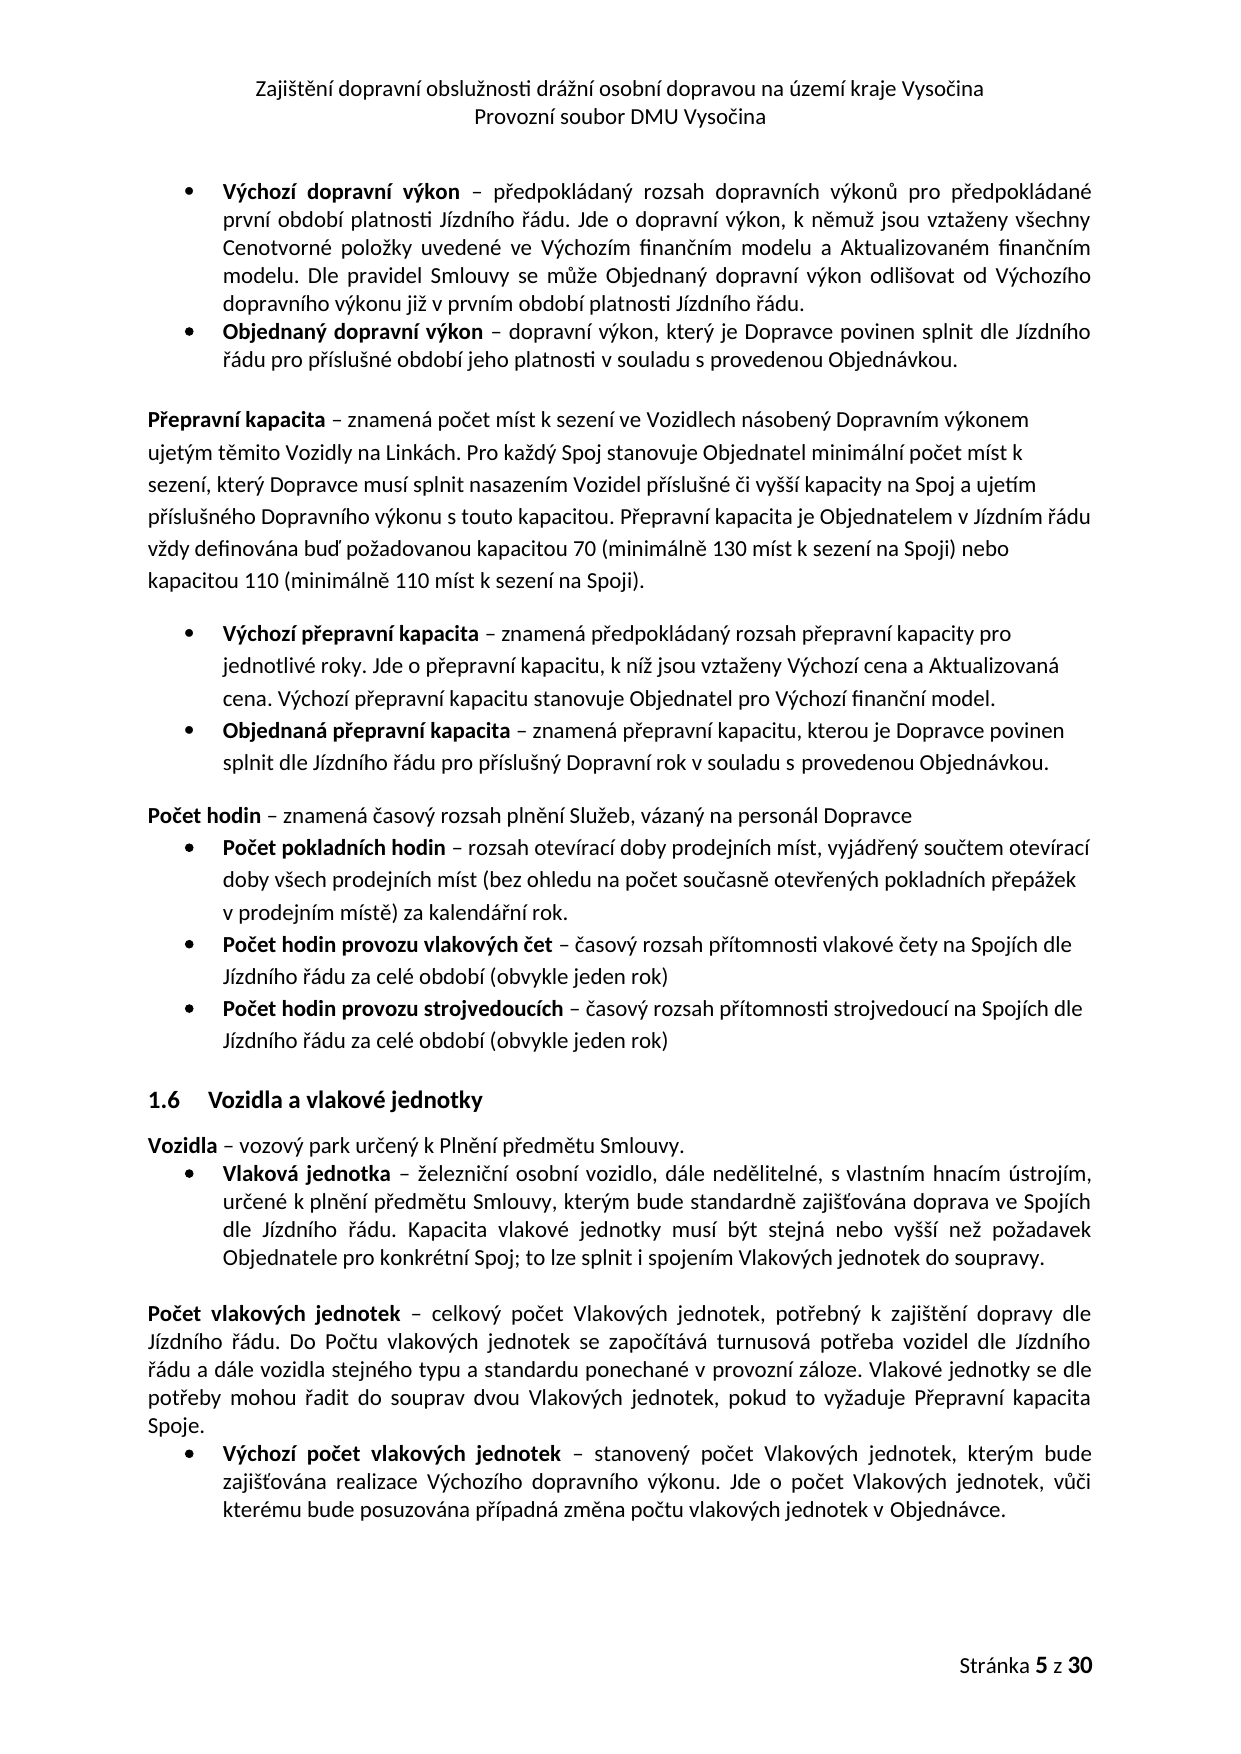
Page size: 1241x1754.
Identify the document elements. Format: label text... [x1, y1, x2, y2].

list Počet hodin provozu strojvedoucích – časový rozsah přítomnosti strojvedoucí na Spojích dle Jízdního řádu za celé období (obvykle jeden rok) [185, 994, 1092, 1054]
text Počet vlakových jednotek – celkový počet Vlakových jednotek, potřebný k zajištění dopravy dle Jízdního řádu. Do Počtu vlakových jednotek se započítává turnusová potřeba vozidel dle Jízdního řádu a dále vozidla stejného typu a standardu ponechané v provozní záloze. Vlakové jednotky se dle potřeby mohou řadit do souprav dvou Vlakových jednotek, pokud to vyžaduje Přepravní kapacita Spoje. [148, 1299, 1092, 1439]
list Počet pokladních hodin – rozsah otevírací doby prodejních míst, vyjádřený součtem otevírací doby všech prodejních míst (bez ohledu na počet současně otevřených pokladních přepážek v prodejním místě) za kalendářní rok. [185, 833, 1092, 926]
list Objednaný dopravní výkon – dopravní výkon, který je Dopravce povinen splnit dle Jízdního řádu pro příslušné období jeho platnosti v souladu s provedenou Objednávkou. [185, 317, 1092, 373]
list Výchozí dopravní výkon – předpokládaný rozsah dopravních výkonů pro předpokládané první období platnosti Jízdního řádu. Jde o dopravní výkon, k němuž jsou vztaženy všechny Cenotvorné položky uvedené ve Výchozím finančním modelu a Aktualizovaném finančním modelu. Dle pravidel Smlouvy se může Objednaný dopravní výkon odlišovat od Výchozího dopravního výkonu již v prvním období platnosti Jízdního řádu. [185, 177, 1092, 317]
text Počet hodin – znamená časový rozsah plnění Služeb, vázaný na personál Dopravce [148, 801, 1092, 829]
list Výchozí přepravní kapacita – znamená předpokládaný rozsah přepravní kapacity pro jednotlivé roky. Jde o přepravní kapacitu, k níž jsou vztaženy Výchozí cena a Aktualizovaná cena. Výchozí přepravní kapacitu stanovuje Objednatel pro Výchozí finanční model. [185, 619, 1092, 712]
list Objednaná přepravní kapacita – znamená přepravní kapacitu, kterou je Dopravce povinen splnit dle Jízdního řádu pro příslušný Dopravní rok v souladu s provedenou Objednávkou. [185, 716, 1092, 776]
list Počet hodin provozu vlakových čet – časový rozsah přítomnosti vlakové čety na Spojích dle Jízdního řádu za celé období (obvykle jeden rok) [185, 930, 1092, 990]
text Přepravní kapacita – znamená počet míst k sezení ve Vozidlech násobený Dopravním výkonem ujetým těmito Vozidly na Linkách. Pro každý Spoj stanovuje Objednatel minimální počet míst k sezení, který Dopravce musí splnit nasazením Vozidel příslušné či vyšší kapacity na Spoj a ujetím příslušného Dopravního výkonu s touto kapacitou. Přepravní kapacita je Objednatelem v Jízdním řádu vždy definována buď požadovanou kapacitou 70 (minimálně 130 míst k sezení na Spoji) nebo kapacitou 110 (minimálně 110 míst k sezení na Spoji). [148, 373, 1092, 594]
list Výchozí počet vlakových jednotek – stanovený počet Vlakových jednotek, kterým bude zajišťována realizace Výchozího dopravního výkonu. Jde o počet Vlakových jednotek, vůči kterému bude posuzována případná změna počtu vlakových jednotek v Objednávce. [185, 1439, 1092, 1523]
subtitle Vozidla a vlakové jednotky [148, 1084, 1092, 1114]
list Vlaková jednotka – železniční osobní vozidlo, dále nedělitelné, s vlastním hnacím ústrojím, určené k plnění předmětu Smlouvy, kterým bude standardně zajišťována doprava ve Spojích dle Jízdního řádu. Kapacita vlakové jednotky musí být stejná nebo vyšší než požadavek Objednatele pro konkrétní Spoj; to lze splnit i spojením Vlakových jednotek do soupravy. [185, 1159, 1092, 1271]
text Vozidla – vozový park určený k Plnění předmětu Smlouvy. [148, 1131, 1092, 1159]
